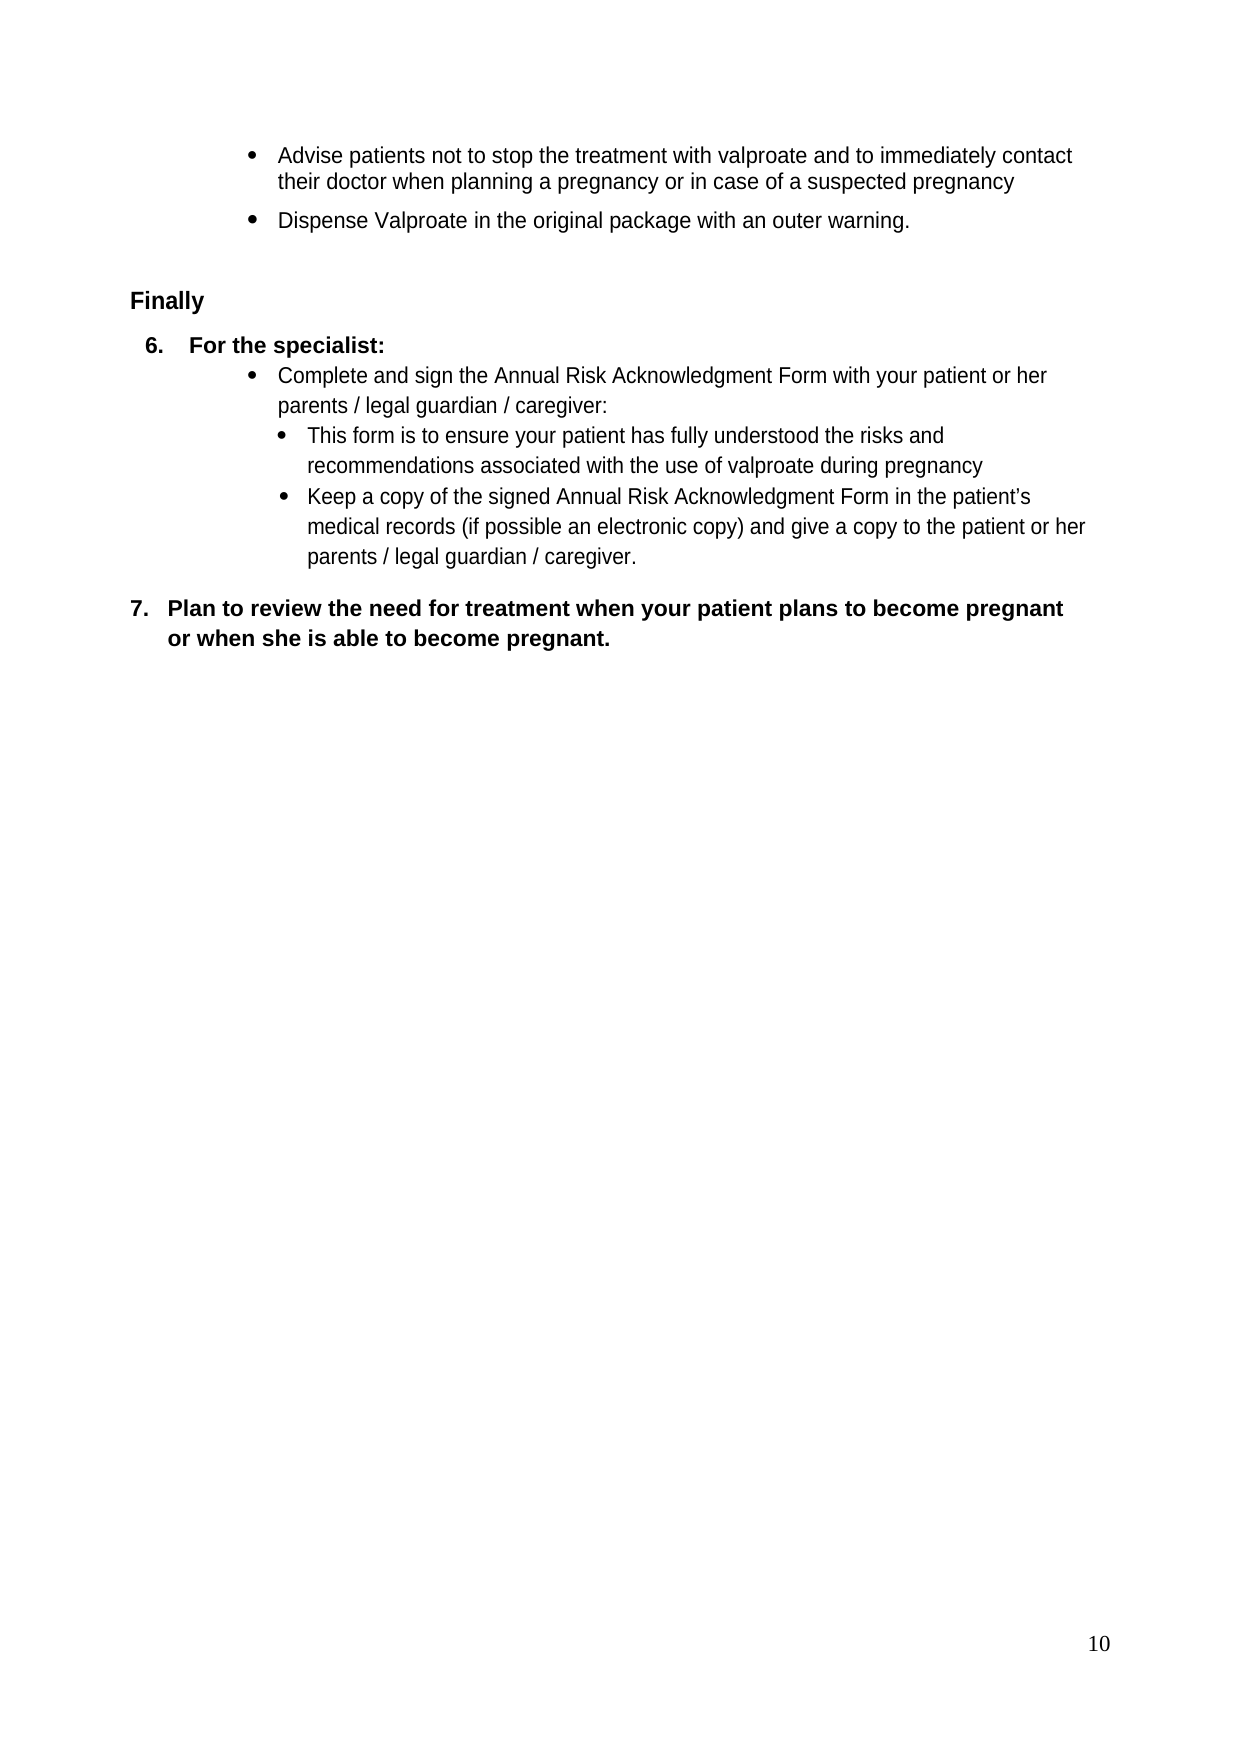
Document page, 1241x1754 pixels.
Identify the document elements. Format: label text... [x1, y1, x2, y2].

list Plan to review the need for treatment when your patient plans to become pregnant or when she is able to become pregnant. [130, 595, 1090, 652]
list Advise patients not to stop the treatment with valproate and to immediately contact their doctor when planning a pregnancy or in case of a suspected pregnancy [248, 142, 1110, 194]
text Finally [130, 286, 1090, 315]
list Dispense Valproate in the original package with an outer warning. [248, 207, 1086, 234]
list Keep a copy of the signed Annual Risk Acknowledgment Form in the patient’s medical records (if possible an electronic copy) and give a copy to the patient or her parents / legal guardian / caregiver. [280, 483, 1090, 569]
list For the specialist: [145, 332, 1090, 358]
list Complete and sign the Annual Risk Acknowledgment Form with your patient or her parents / legal guardian / caregiver: [248, 362, 1090, 418]
list This form is to ensure your patient has fully understood the risks and recommendations associated with the use of valproate during pregnancy [278, 422, 1090, 479]
